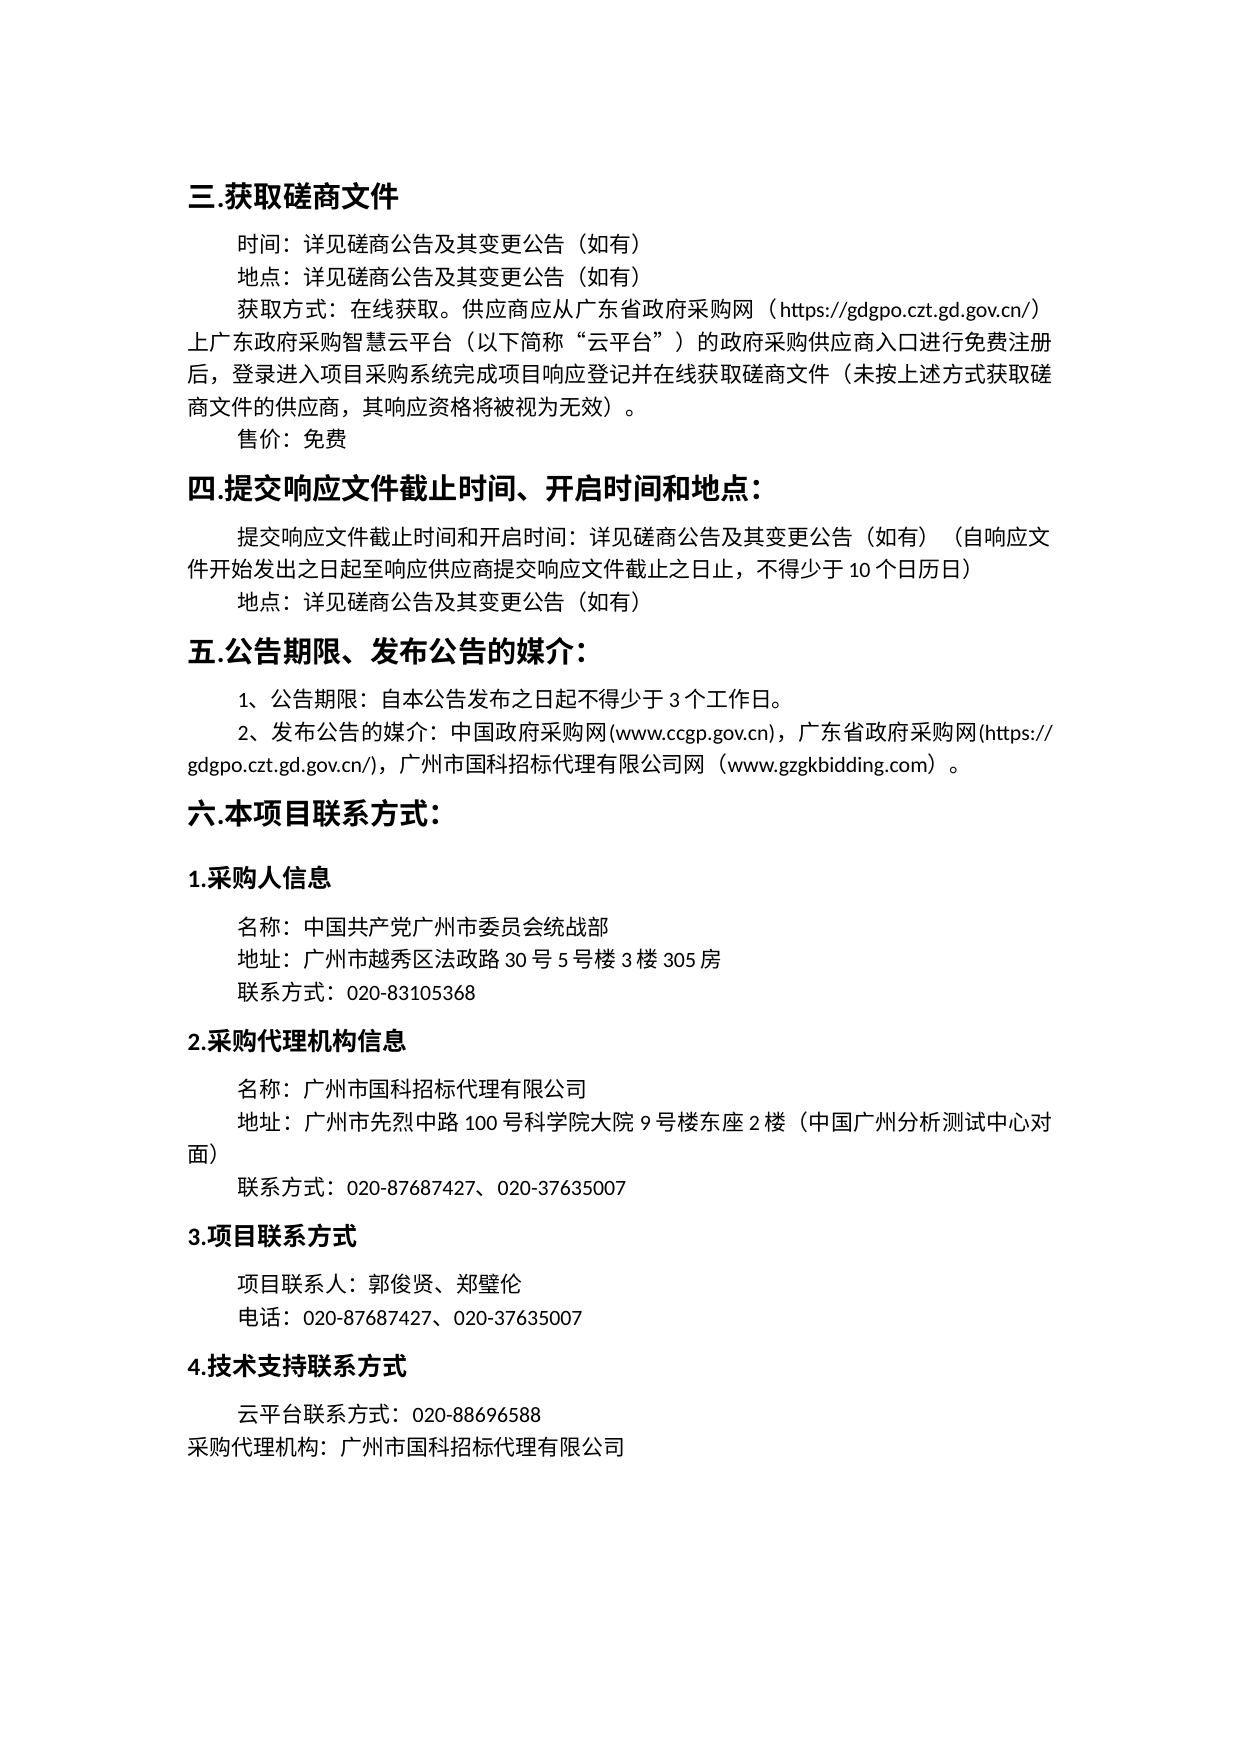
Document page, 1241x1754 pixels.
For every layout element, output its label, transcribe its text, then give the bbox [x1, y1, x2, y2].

text 提交响应文件截止时间和开启时间：详见磋商公告及其变更公告（如有）（自响应文件开始发出之日起至响应供应商提交响应文件截止之日止，不得少于10个日历日） [187, 519, 1053, 584]
text 名称：广州市国科招标代理有限公司 [187, 1072, 1053, 1104]
text 采购代理机构：广州市国科招标代理有限公司 [187, 1429, 1053, 1462]
text 地址：广州市越秀区法政路30号5号楼3楼305房 [187, 942, 1053, 974]
text 电话：020-87687427、020-37635007 [187, 1299, 1053, 1332]
text 五.公告期限、发布公告的媒介： [187, 617, 1053, 682]
text 项目联系人：郭俊贤、郑璧伦 [187, 1267, 1053, 1299]
text 联系方式：020-83105368 [187, 974, 1053, 1007]
text 六.本项目联系方式： [187, 779, 1053, 844]
text 名称：中国共产党广州市委员会统战部 [187, 909, 1053, 942]
text 售价：免费 [187, 422, 1053, 454]
text 4.技术支持联系方式 [187, 1332, 1053, 1397]
text 时间：详见磋商公告及其变更公告（如有） [187, 227, 1053, 259]
text 四.提交响应文件截止时间、开启时间和地点： [187, 454, 1053, 519]
text 2、发布公告的媒介：中国政府采购网(www.ccgp.gov.cn)，广东省政府采购网(https://gdgpo.czt.gd.gov.cn/)，广州市国科招标代理有限公司网（www.gzgkbidding.com）。 [187, 714, 1053, 779]
text 获取方式：在线获取。供应商应从广东省政府采购网（https://gdgpo.czt.gd.gov.cn/）上广东政府采购智慧云平台（以下简称“云平台”）的政府采购供应商入口进行免费注册后，登录进入项目采购系统完成项目响应登记并在线获取磋商文件（未按上述方式获取磋商文件的供应商，其响应资格将被视为无效）。 [187, 292, 1053, 422]
text 2.采购代理机构信息 [187, 1007, 1053, 1072]
text 1.采购人信息 [187, 844, 1053, 909]
text 地点：详见磋商公告及其变更公告（如有） [187, 584, 1053, 617]
text 1、公告期限：自本公告发布之日起不得少于3个工作日。 [187, 682, 1053, 714]
text 联系方式：020-87687427、020-37635007 [187, 1169, 1053, 1202]
text 3.项目联系方式 [187, 1202, 1053, 1267]
text 地点：详见磋商公告及其变更公告（如有） [187, 259, 1053, 292]
text 三.获取磋商文件 [187, 162, 1053, 227]
text 地址：广州市先烈中路100号科学院大院9号楼东座2楼（中国广州分析测试中心对面） [187, 1104, 1053, 1169]
text 云平台联系方式：020-88696588 [187, 1397, 1053, 1429]
